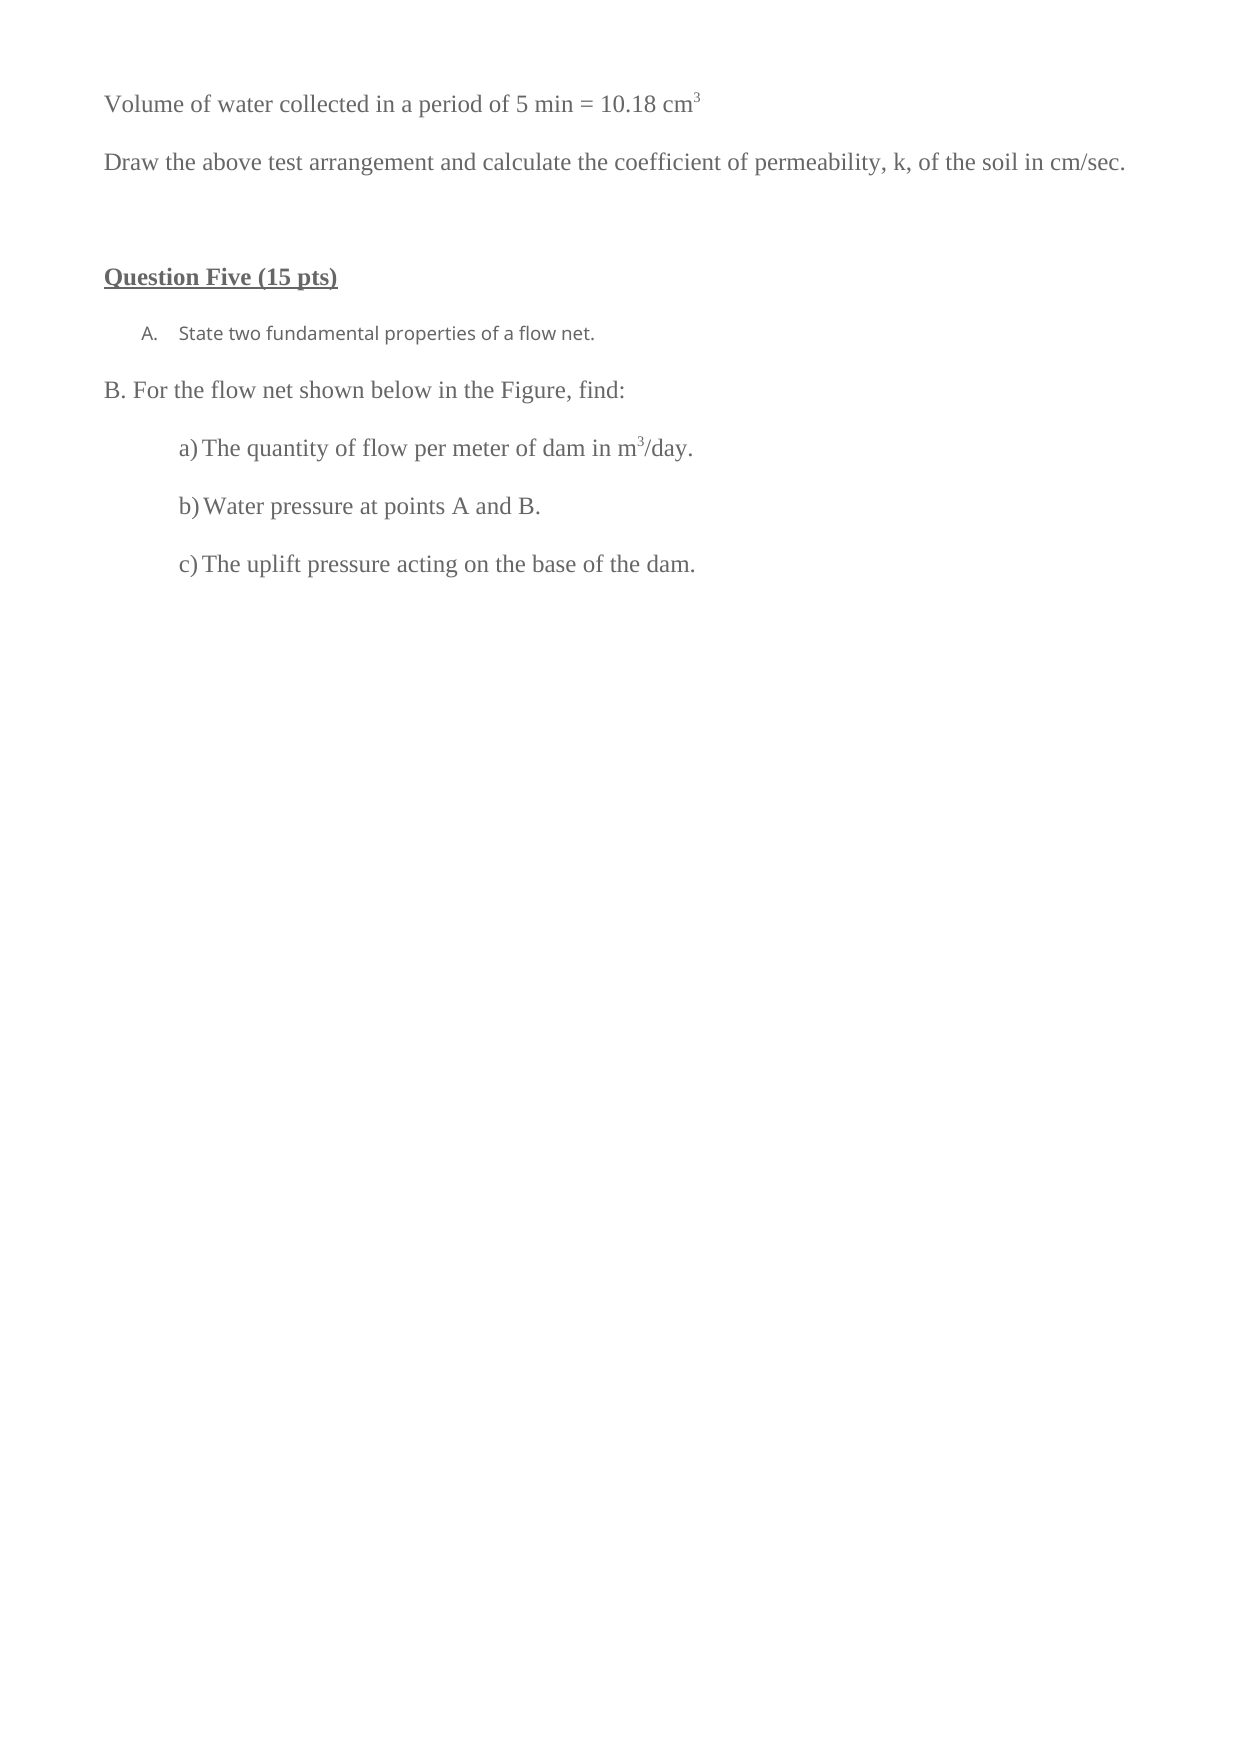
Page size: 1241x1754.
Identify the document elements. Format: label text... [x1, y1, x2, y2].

list State two fundamental properties of a flow net. [141, 320, 1167, 346]
text b) Water pressure at points A and B. [178, 491, 1167, 519]
text Draw the above test arrangement and calculate the coefficient of permeability, k, of the soil in cm/sec. [103, 147, 1167, 175]
text a) The quantity of flow per meter of dam in m3/day. [178, 433, 1167, 462]
text Volume of water collected in a period of 5 min = 10.18 cm3 [103, 89, 1167, 117]
text c) The uplift pressure acting on the base of the dam. [178, 549, 1167, 577]
text B. For the flow net shown below in the Figure, find: [103, 375, 1167, 404]
text Question Five (15 pts) [103, 262, 1167, 291]
